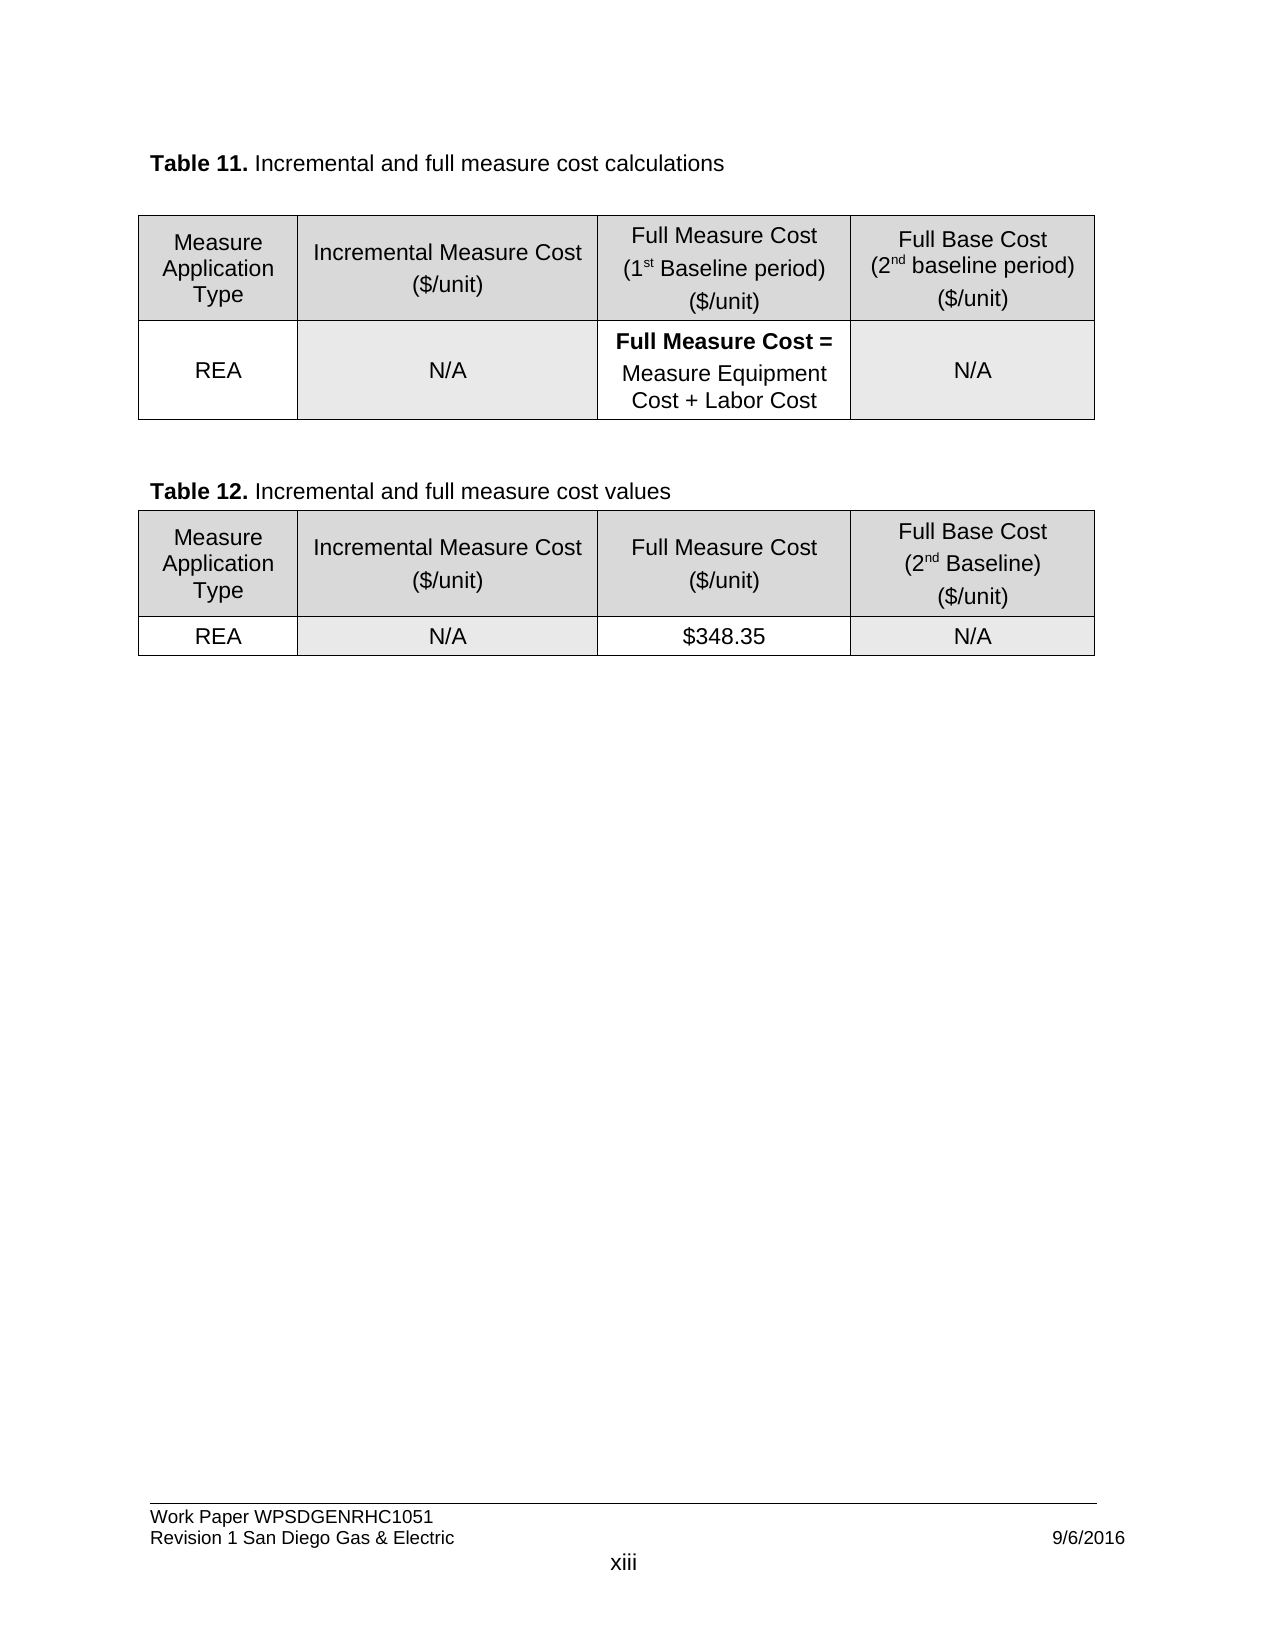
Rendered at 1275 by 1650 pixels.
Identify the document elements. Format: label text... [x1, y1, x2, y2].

table_header Full Measure Cost ($/unit) [598, 511, 850, 616]
text Table 12. Incremental and full measure cost values [150, 478, 1097, 504]
table_cell N/A [851, 617, 1094, 655]
table_header Incremental Measure Cost ($/unit) [298, 216, 597, 320]
table_header Incremental Measure Cost ($/unit) [298, 511, 597, 616]
table_cell REA [139, 617, 297, 655]
table_header Measure Application Type [139, 511, 297, 616]
table_header Full Base Cost (2nd Baseline) ($/unit) [851, 511, 1094, 616]
table_cell N/A [298, 321, 597, 419]
table_cell $348.35 [598, 617, 850, 655]
text Table 11. Incremental and full measure cost calculations [150, 150, 1097, 176]
table_cell Full Measure Cost = Measure Equipment Cost + Labor Cost [598, 321, 850, 419]
table_cell N/A [851, 321, 1094, 419]
table_header Full Measure Cost (1st Baseline period) ($/unit) [598, 216, 850, 320]
table_header Measure Application Type [139, 216, 297, 320]
table_cell REA [139, 321, 297, 419]
table_cell N/A [298, 617, 597, 655]
table_header Full Base Cost (2nd baseline period) ($/unit) [851, 216, 1094, 320]
